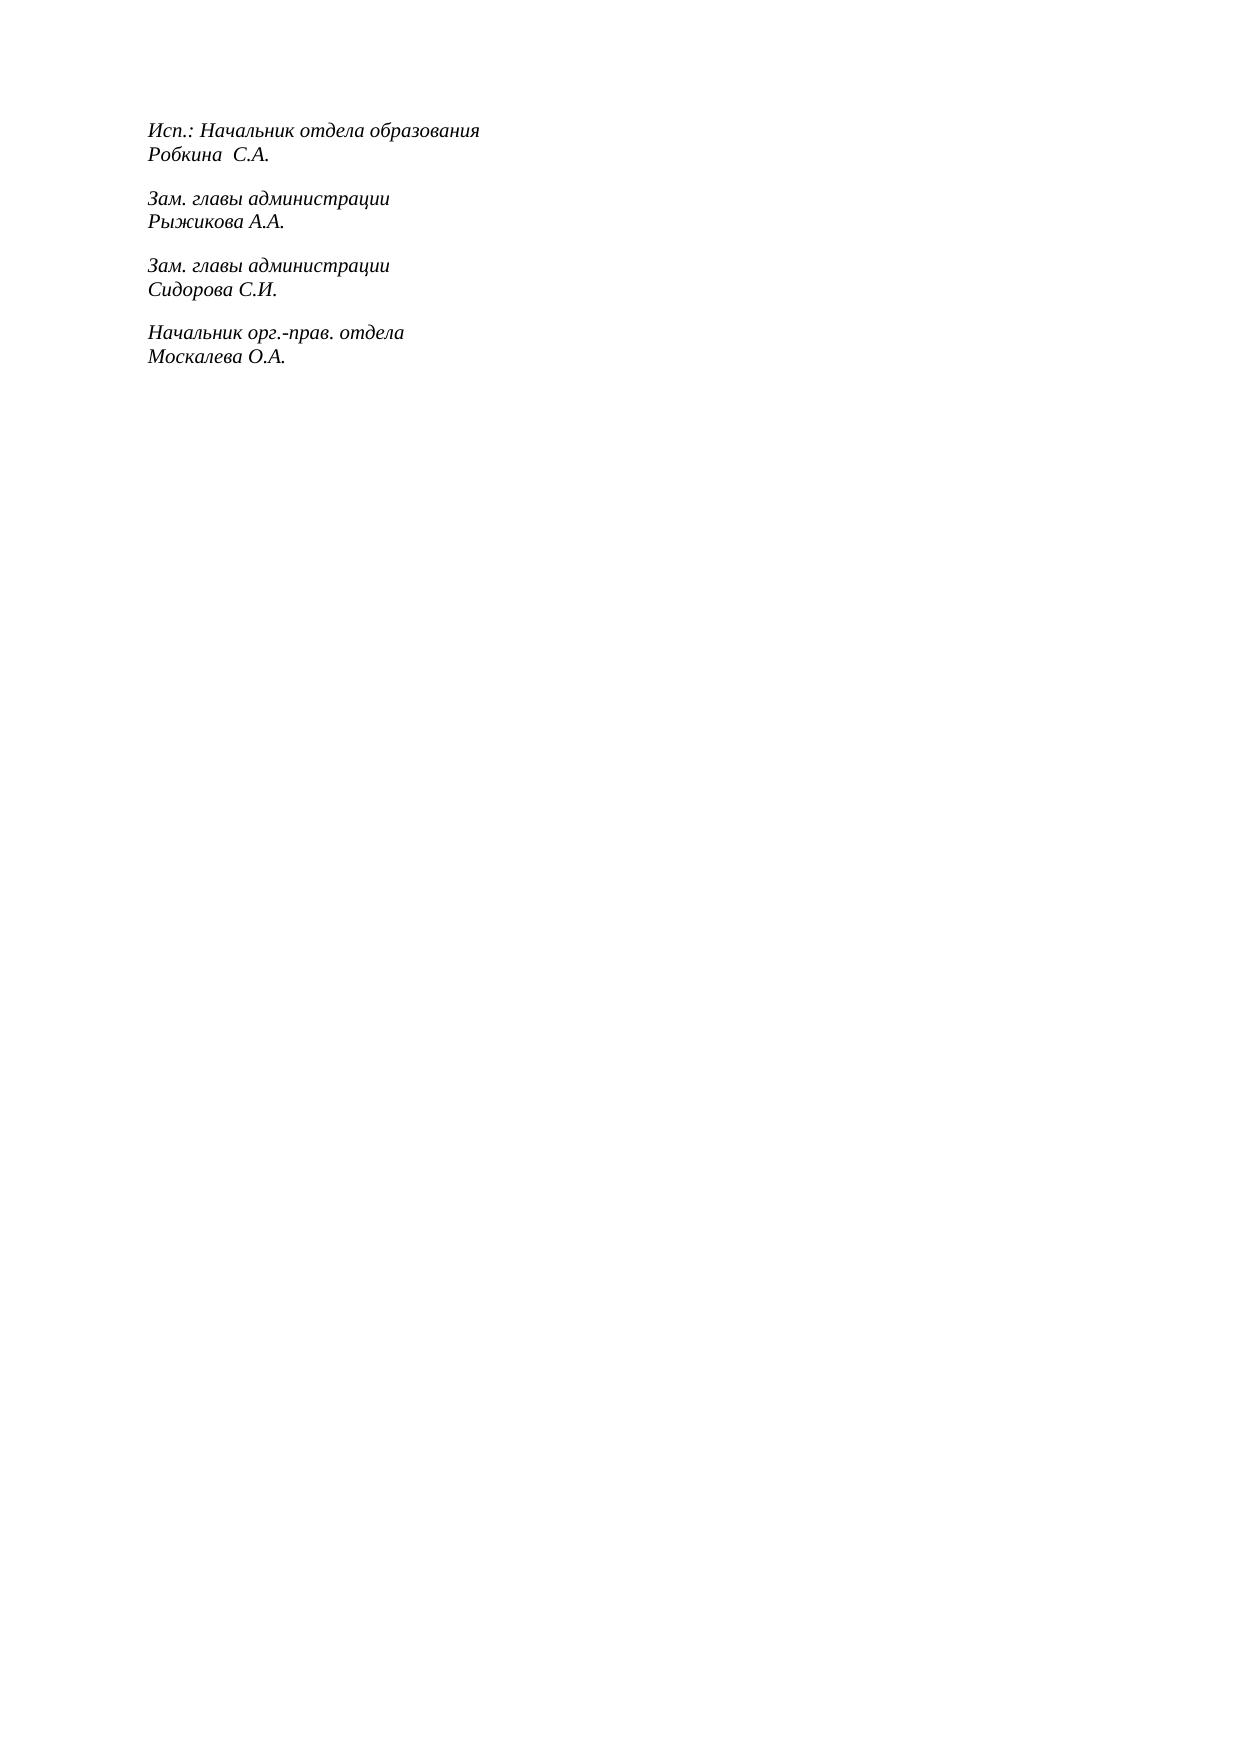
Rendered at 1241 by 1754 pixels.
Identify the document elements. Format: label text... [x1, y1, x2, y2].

text Зам. главы администрации [148, 253, 1152, 277]
text Москалева О.А. [148, 344, 1152, 368]
text Сидорова С.И. [148, 277, 1152, 301]
text Рыжикова А.А. [148, 209, 1152, 233]
text Исп.: Начальник отдела образования [148, 118, 1152, 142]
text Начальник орг.-прав. отдела [148, 320, 1152, 344]
text Робкина С.А. [148, 142, 1152, 166]
text Зам. главы администрации [148, 185, 1152, 209]
